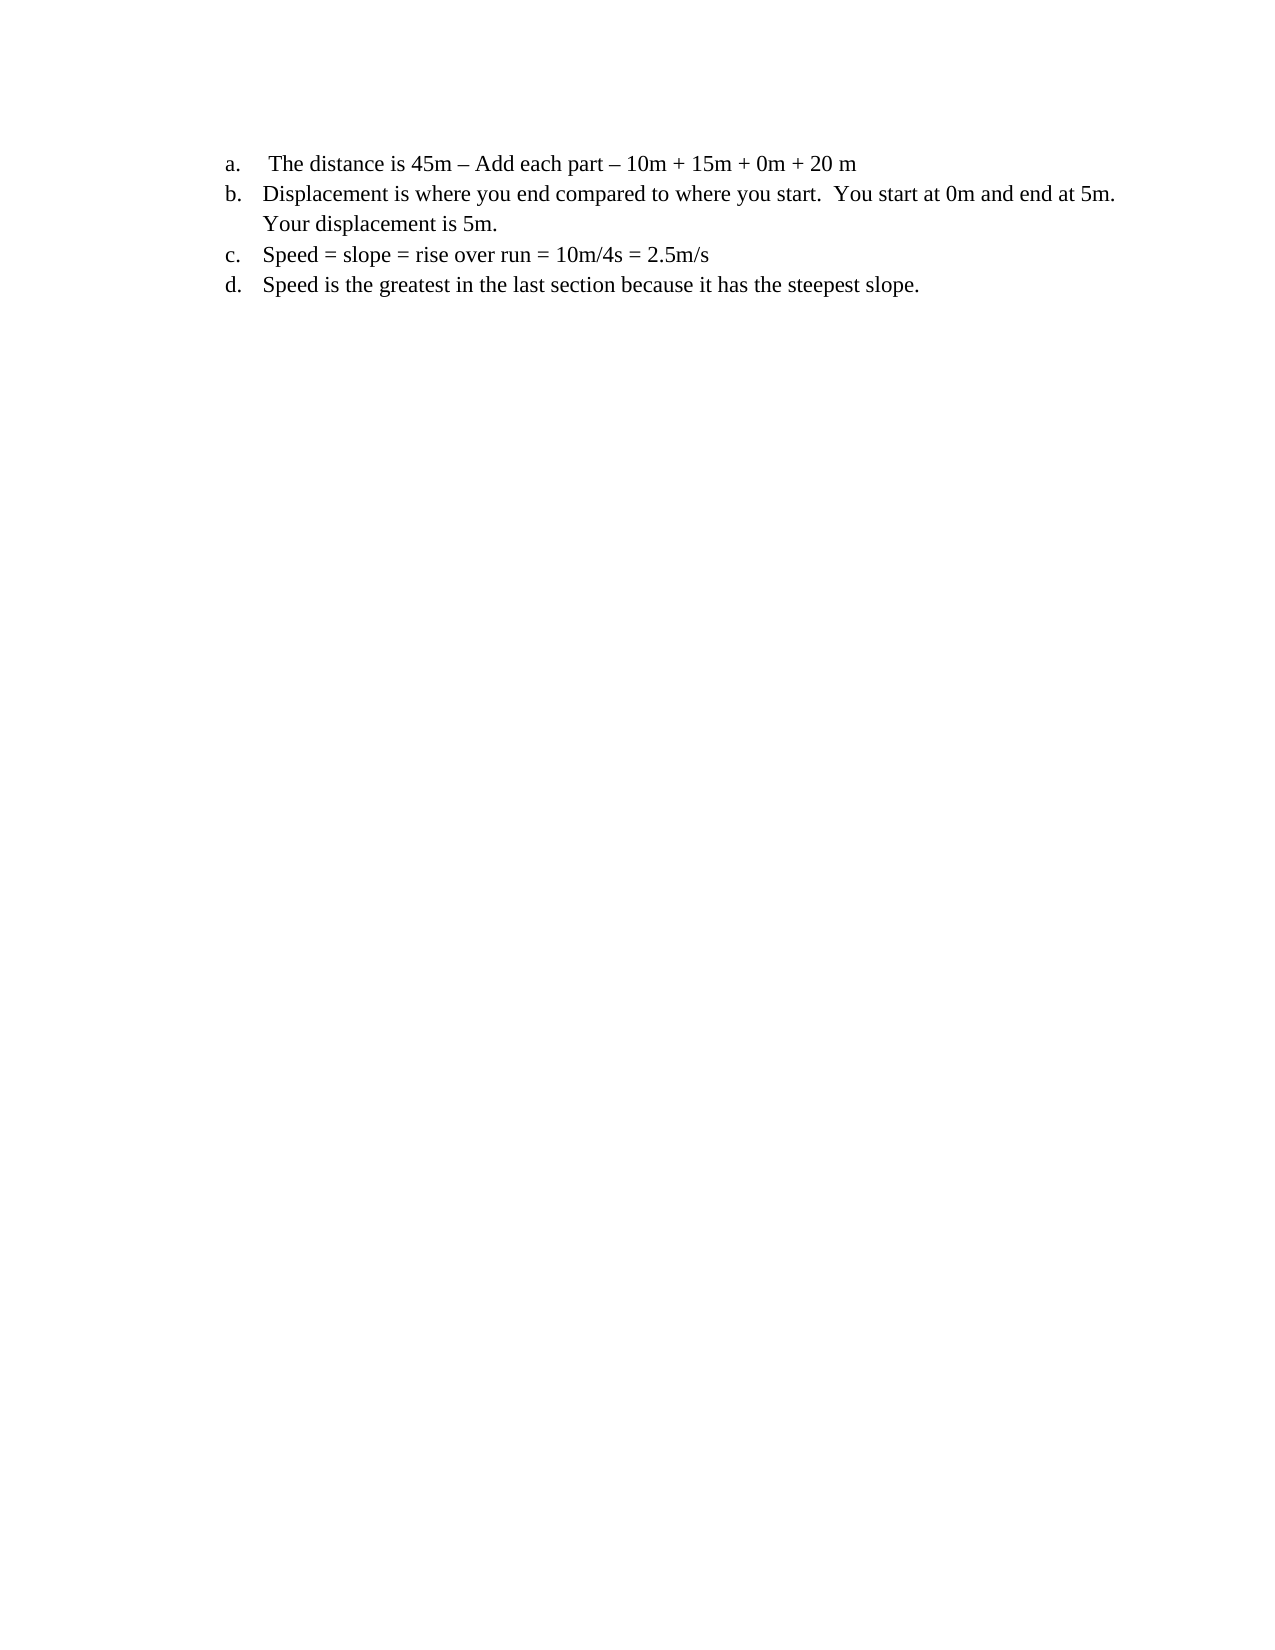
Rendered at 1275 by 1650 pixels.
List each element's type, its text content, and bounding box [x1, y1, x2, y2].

list Speed = slope = rise over run = 10m/4s = 2.5m/s [225, 241, 1125, 267]
list Speed is the greatest in the last section because it has the steepest slope. [225, 271, 1125, 327]
list The distance is 45m – Add each part – 10m + 15m + 0m + 20 m [225, 150, 1125, 176]
list Displacement is where you end compared to where you start. You start at 0m and end at 5m. Your displacement is 5m. [225, 180, 1125, 237]
